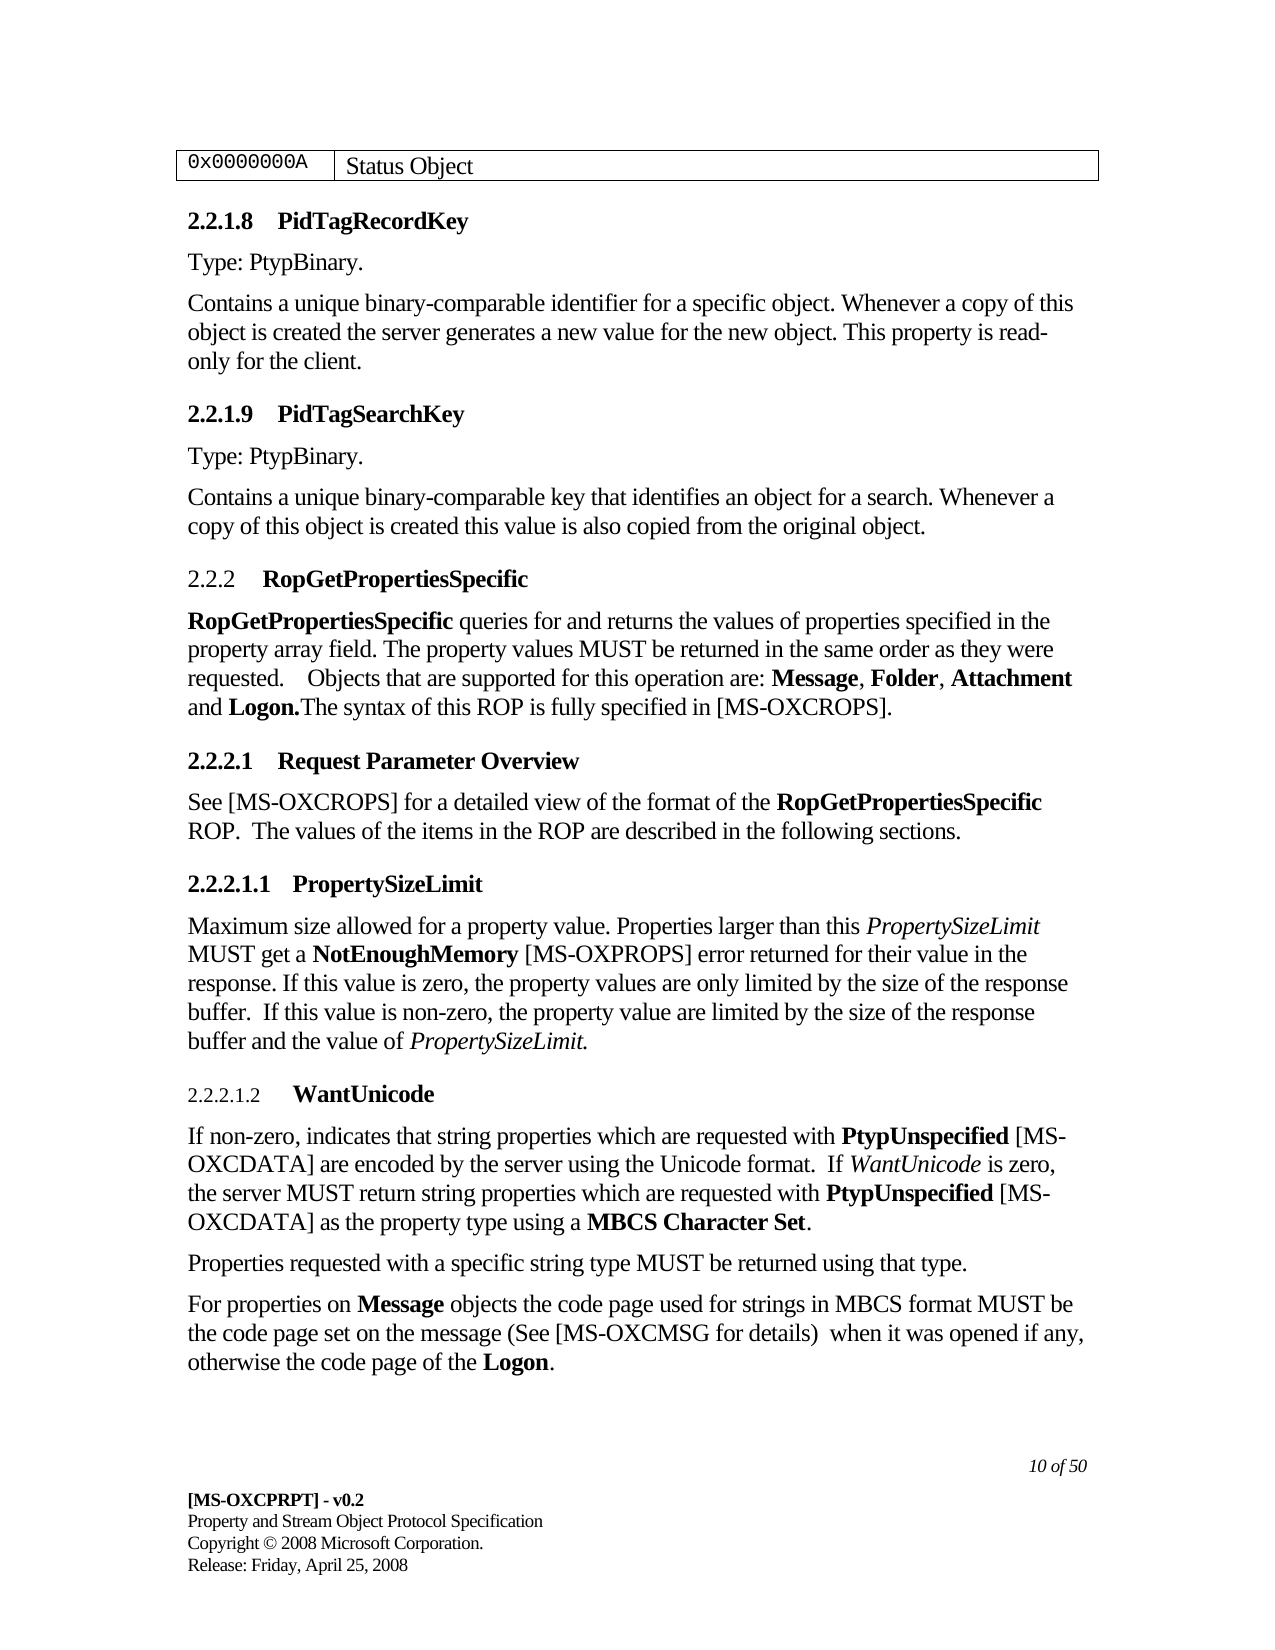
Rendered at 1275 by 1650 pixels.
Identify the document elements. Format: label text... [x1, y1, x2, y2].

subtitle PidTagSearchKey [187, 399, 1087, 428]
text For properties on Message objects the code page used for strings in MBCS format MUST be the code page set on the message (See [MS-OXCMSG for details) when it was opened if any, otherwise the code page of the Logon. [187, 1289, 1087, 1376]
text Type: PtypBinary. [187, 247, 1087, 276]
text Properties requested with a specific string type MUST be returned using that type. [187, 1248, 1087, 1277]
subtitle WantUnicode [187, 1079, 1087, 1108]
subtitle RopGetPropertiesSpecific [187, 564, 1087, 593]
text If non-zero, indicates that string properties which are requested with PtypUnspecified [MS-OXCDATA] are encoded by the server using the Unicode format. If WantUnicode is zero, the server MUST return string properties which are requested with PtypUnspecified [MS-OXCDATA] as the property type using a MBCS Character Set. [187, 1121, 1087, 1236]
table_cell Status Object [335, 151, 1098, 180]
subtitle PidTagRecordKey [187, 206, 1087, 234]
table_cell 0x0000000A [177, 151, 334, 180]
subtitle Request Parameter Overview [187, 746, 1087, 774]
subtitle PropertySizeLimit [187, 869, 1087, 898]
text Contains a unique binary-comparable identifier for a specific object. Whenever a copy of this object is created the server generates a new value for the new object. This property is read-only for the client. [187, 288, 1087, 374]
text Type: PtypBinary. [187, 441, 1087, 469]
text See [MS-OXCROPS] for a detailed view of the format of the RopGetPropertiesSpecific ROP. The values of the items in the ROP are described in the following sections. [187, 787, 1087, 844]
text RopGetPropertiesSpecific queries for and returns the values of properties specified in the property array field. The property values MUST be returned in the same order as they were requested. Objects that are supported for this operation are: Message, Folder, Attachment and Logon.The syntax of this ROP is fully specified in [MS-OXCROPS]. [187, 606, 1087, 721]
text Maximum size allowed for a property value. Properties larger than this PropertySizeLimit MUST get a NotEnoughMemory [MS-OXPROPS] error returned for their value in the response. If this value is zero, the property values are only limited by the size of the response buffer. If this value is non-zero, the property value are limited by the size of the response buffer and the value of PropertySizeLimit. [187, 911, 1087, 1054]
text Contains a unique binary-comparable key that identifies an object for a search. Whenever a copy of this object is created this value is also copied from the original object. [187, 482, 1087, 539]
